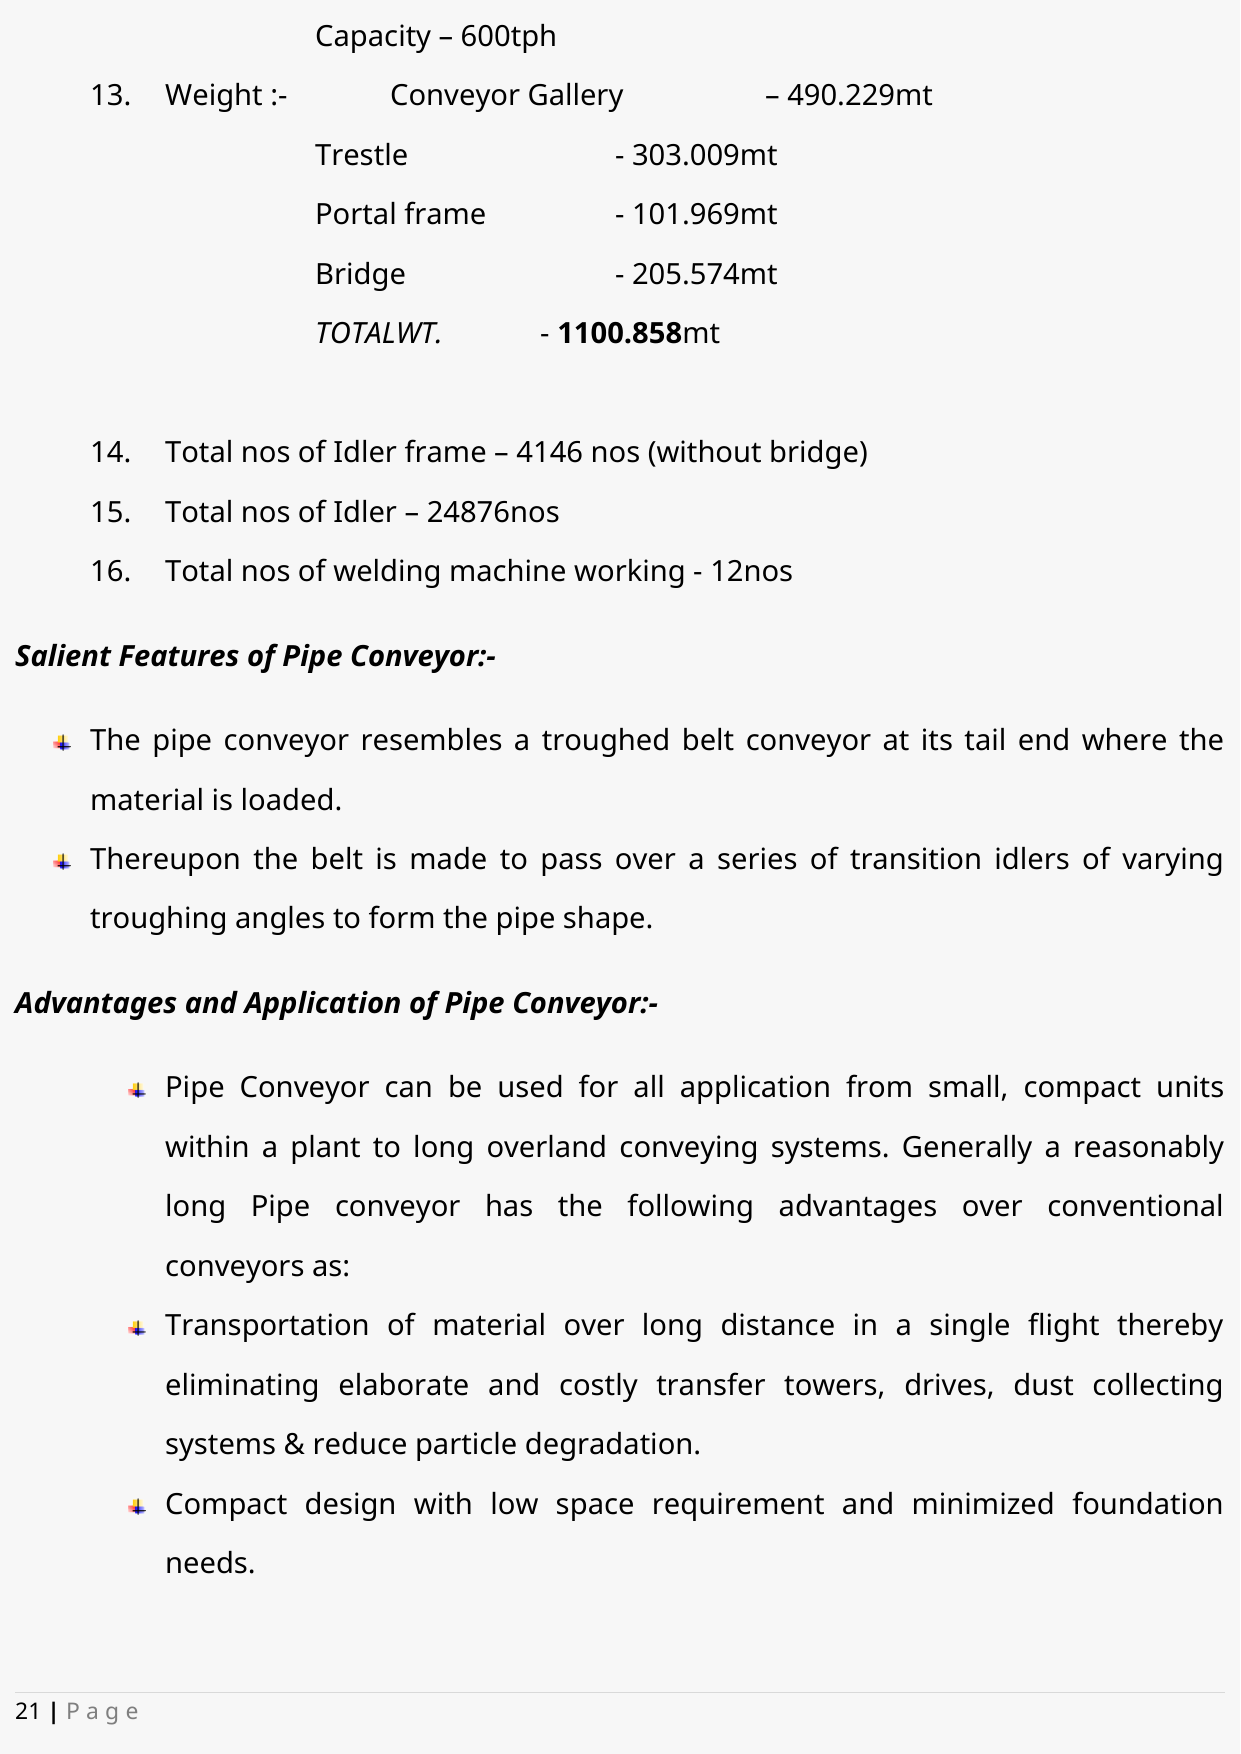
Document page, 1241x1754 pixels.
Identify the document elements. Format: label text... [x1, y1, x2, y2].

text Salient Features of Pipe Conveyor:- [15, 635, 1225, 674]
picture [128, 1319, 146, 1336]
list Portal frame - 101.969mt [240, 193, 1225, 233]
list Transportation of material over long distance in a single flight thereby eliminating elaborate and costly transfer towers, drives, dust collecting systems & reduce particle degradation. [127, 1304, 1225, 1463]
picture [53, 852, 71, 870]
list Trestle - 303.009mt [240, 134, 1225, 174]
list Weight :- Conveyor Gallery – 490.229mt [90, 74, 1225, 114]
list The pipe conveyor resembles a troughed belt conveyor at its tail end where the material is loaded. [52, 719, 1225, 818]
text Advantages and Application of Pipe Conveyor:- [15, 982, 1225, 1022]
picture [128, 1081, 146, 1098]
list Total nos of welding machine working - 12nos [90, 550, 1225, 590]
list Capacity – 600tph [240, 15, 1225, 55]
list Compact design with low space requirement and minimized foundation needs. [127, 1483, 1225, 1582]
list Pipe Conveyor can be used for all application from small, compact units within a plant to long overland conveying systems. Generally a reasonably long Pipe conveyor has the following advantages over conventional conveyors as: [127, 1067, 1225, 1285]
list Bridge - 205.574mt [240, 253, 1225, 293]
list TOTALWT. - 1100.858mt [240, 312, 1225, 352]
list Total nos of Idler frame – 4146 nos (without bridge) [90, 431, 1225, 471]
picture [128, 1497, 146, 1515]
list Total nos of Idler – 24876nos [90, 491, 1225, 531]
list Thereupon the belt is made to pass over a series of transition idlers of varying troughing angles to form the pipe shape. [52, 838, 1225, 937]
picture [53, 733, 71, 751]
